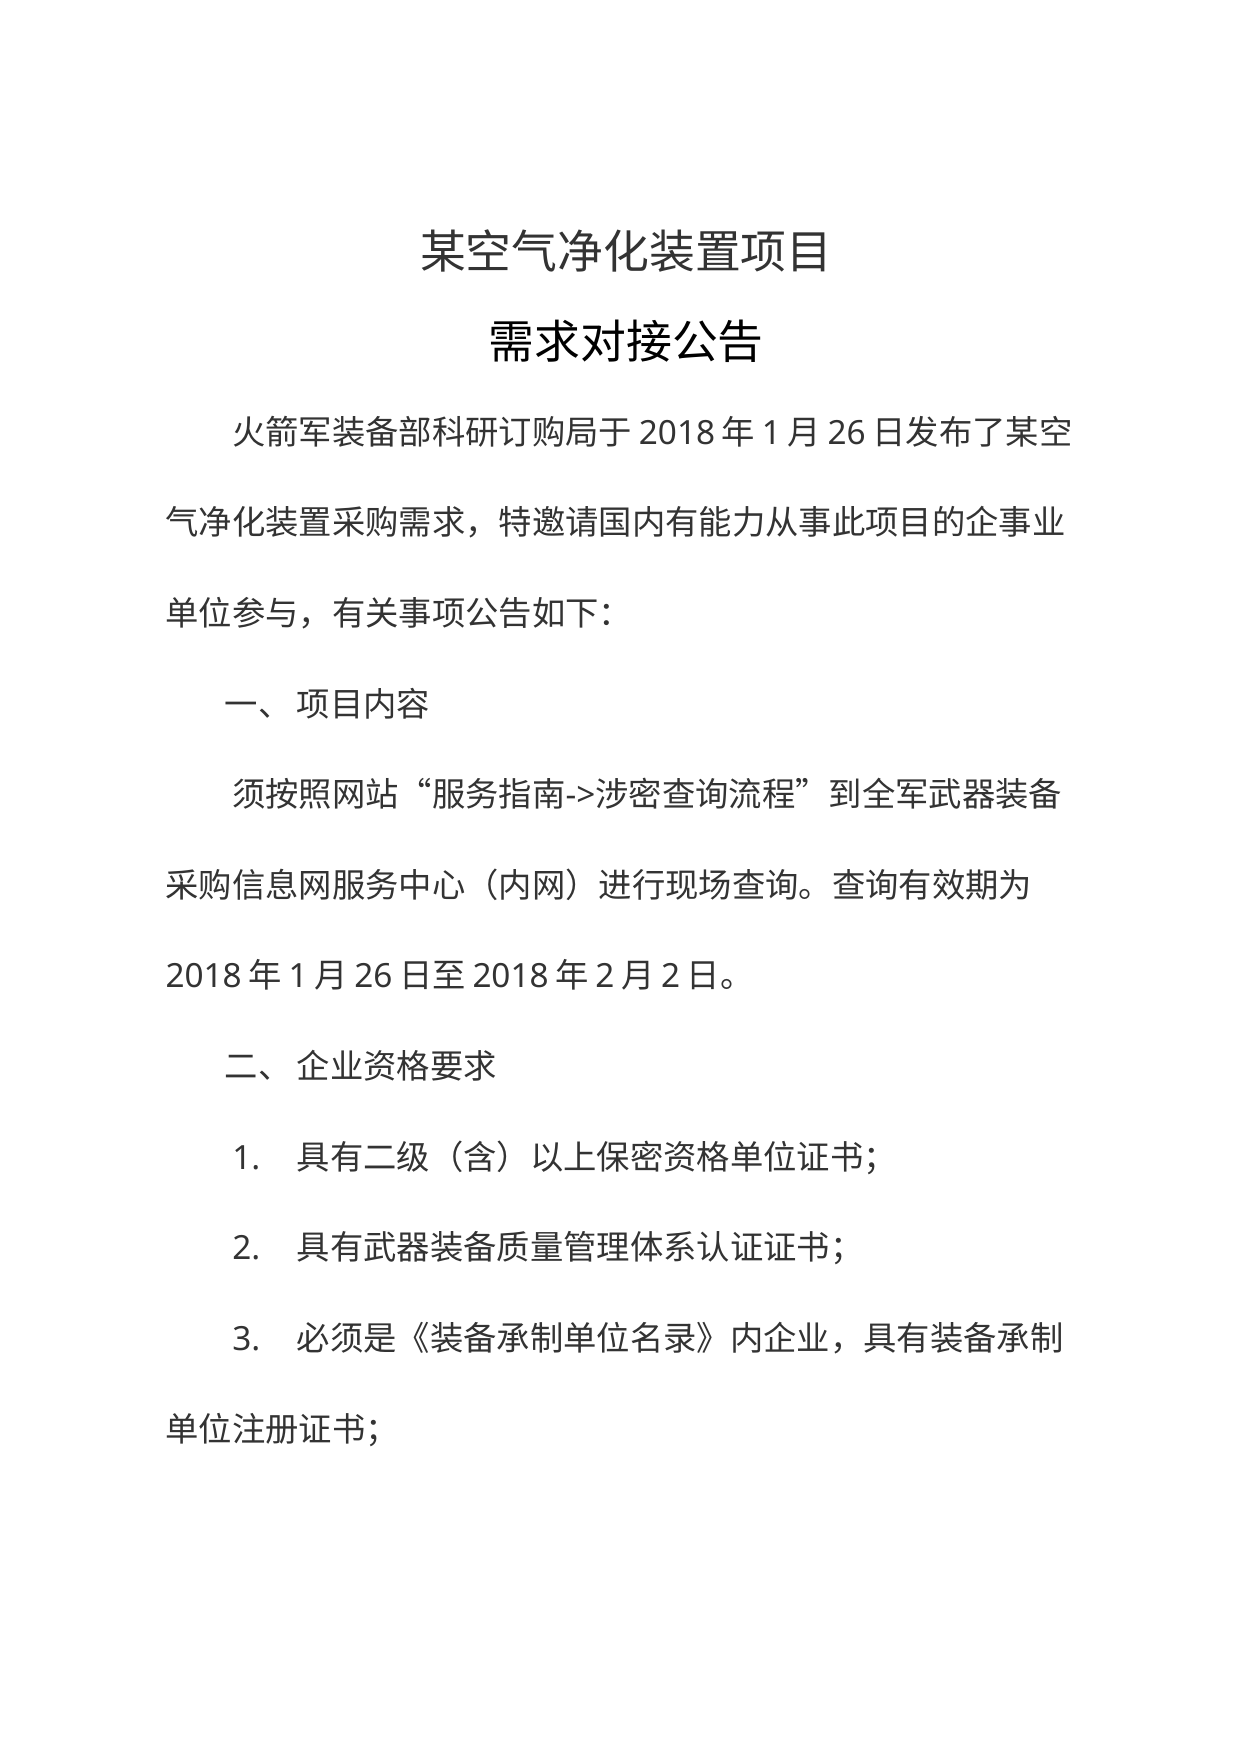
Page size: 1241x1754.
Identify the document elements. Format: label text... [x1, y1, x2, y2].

list 具有武器装备质量管理体系认证证书； [165, 1200, 1087, 1291]
list 项目内容 [224, 656, 1087, 747]
list 必须是《装备承制单位名录》内企业，具有装备承制单位注册证书； [165, 1291, 1087, 1472]
list 企业资格要求 [224, 1019, 1087, 1109]
text 某空气净化装置项目 [165, 203, 1087, 294]
text 需求对接公告 [165, 294, 1087, 384]
text 火箭军装备部科研订购局于2018年1月26日发布了某空气净化装置采购需求，特邀请国内有能力从事此项目的企事业单位参与，有关事项公告如下： [165, 384, 1087, 656]
list 具有二级（含）以上保密资格单位证书； [165, 1109, 1087, 1200]
text 须按照网站“服务指南->涉密查询流程”到全军武器装备采购信息网服务中心（内网）进行现场查询。查询有效期为2018年1月26日至2018年2月2日。 [165, 747, 1087, 1019]
